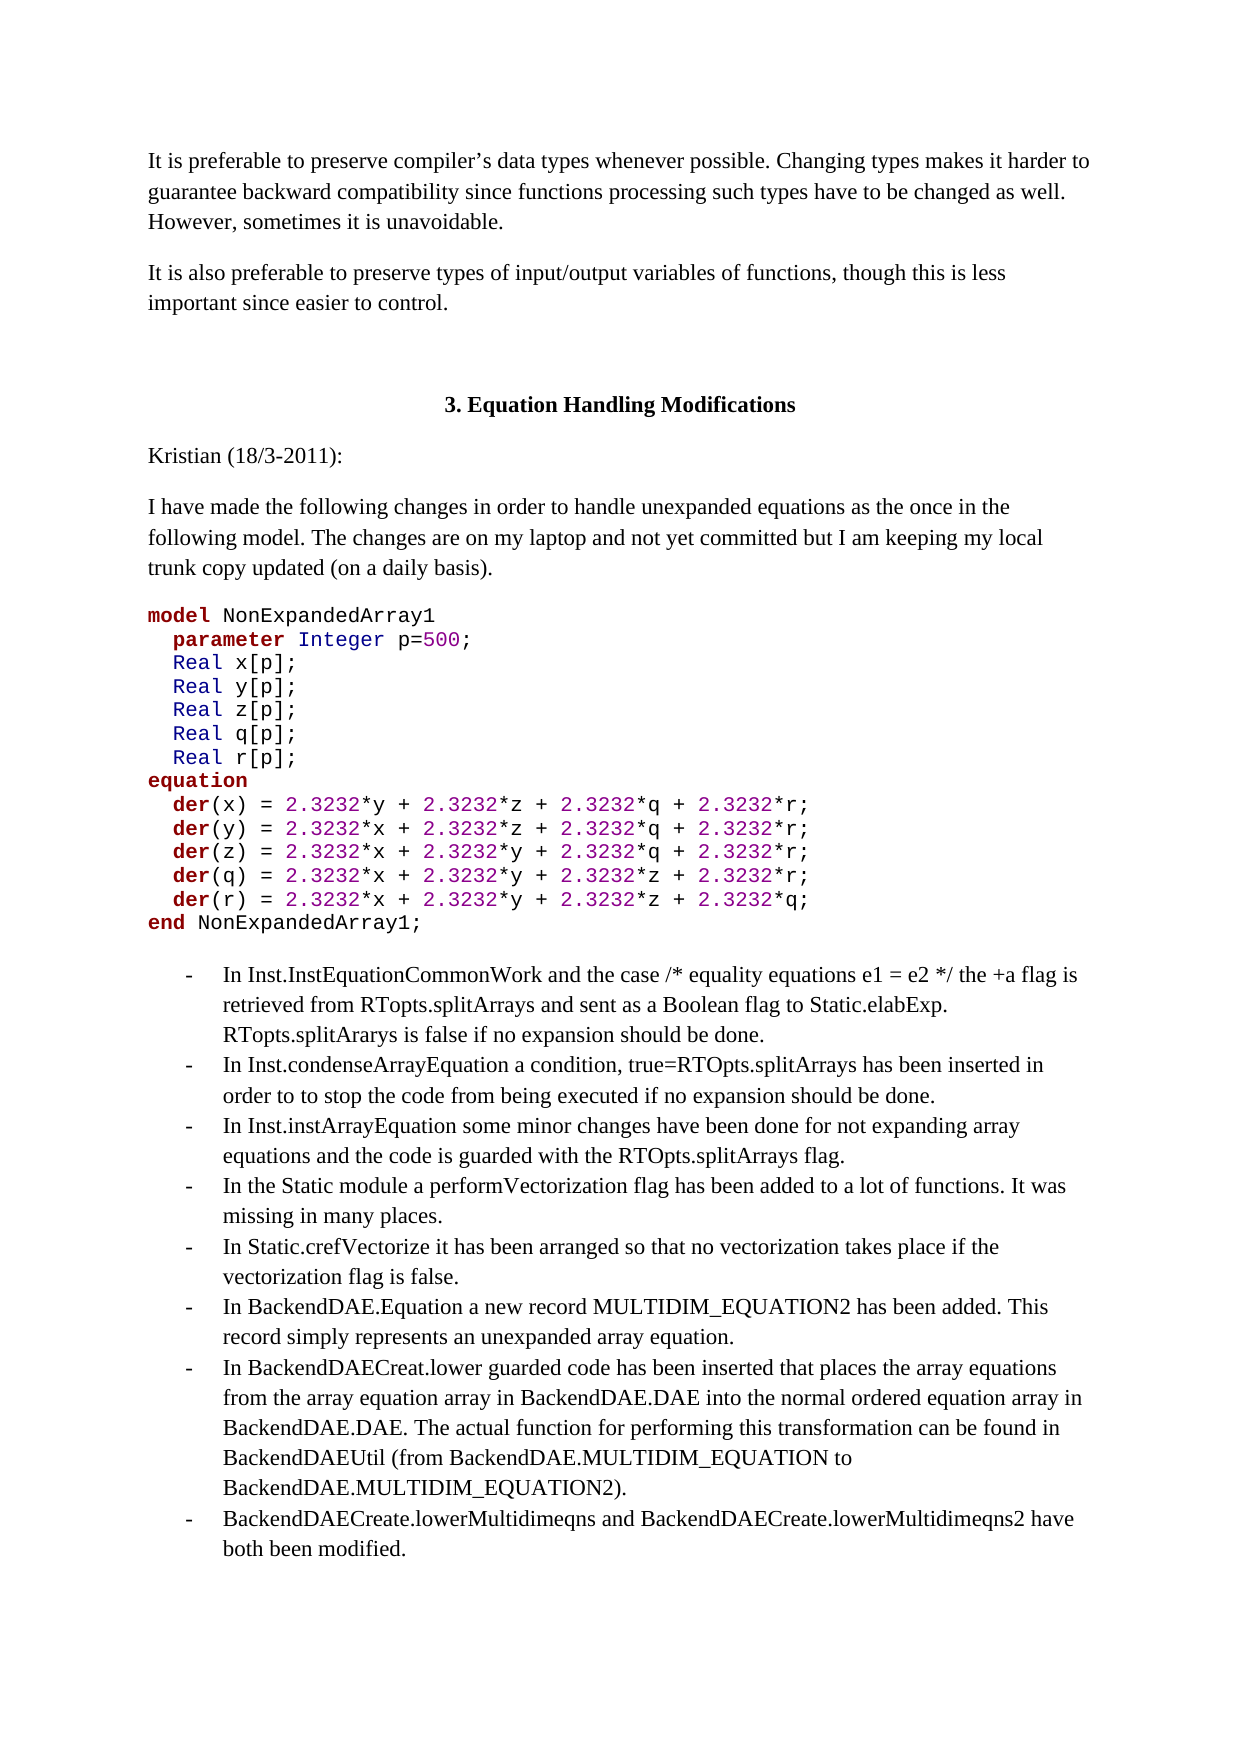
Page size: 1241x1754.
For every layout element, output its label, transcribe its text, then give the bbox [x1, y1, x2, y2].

text parameter Integer p=500; [148, 628, 1093, 652]
text Real r[p]; [148, 747, 1093, 770]
text end NonExpandedArray1; [148, 912, 1093, 936]
text der(q) = 2.3232*x + 2.3232*y + 2.3232*z + 2.3232*r; [148, 865, 1093, 889]
text model NonExpandedArray1 [148, 605, 1093, 628]
list In Inst.InstEquationCommonWork and the case /* equality equations e1 = e2 */ the +a flag is retrieved from RTopts.splitArrays and sent as a Boolean flag to Static.elabExp. RTopts.splitArarys is false if no expansion should be done. [185, 961, 1093, 1048]
text I have made the following changes in order to handle unexpanded equations as the once in the following model. The changes are on my laptop and not yet committed but I am keeping my local trunk copy updated (on a daily basis). [148, 493, 1093, 580]
text It is preferable to preserve compiler’s data types whenever possible. Changing types makes it harder to guarantee backward compatibility since functions processing such types have to be changed as well. However, sometimes it is unavoidable. [148, 148, 1093, 234]
text Real z[p]; [148, 699, 1093, 723]
list In Static.crefVectorize it has been arranged so that no vectorization takes place if the vectorization flag is false. [185, 1233, 1093, 1289]
text der(x) = 2.3232*y + 2.3232*z + 2.3232*q + 2.3232*r; [148, 794, 1093, 818]
text It is also preferable to preserve types of input/output variables of functions, though this is less important since easier to control. [148, 259, 1093, 316]
list In the Static module a performVectorization flag has been added to a lot of functions. It was missing in many places. [185, 1172, 1093, 1229]
text Real q[p]; [148, 723, 1093, 747]
text Kristian (18/3-2011): [148, 442, 1093, 469]
list BackendDAECreate.lowerMultidimeqns and BackendDAECreate.lowerMultidimeqns2 have both been modified. [185, 1504, 1093, 1561]
text Real x[p]; [148, 652, 1093, 676]
list In Inst.condenseArrayEquation a condition, true=RTOpts.splitArrays has been inserted in order to to stop the code from being executed if no expansion should be done. [185, 1051, 1093, 1108]
text der(z) = 2.3232*x + 2.3232*y + 2.3232*q + 2.3232*r; [148, 841, 1093, 865]
list In Inst.instArrayEquation some minor changes have been done for not expanding array equations and the code is guarded with the RTOpts.splitArrays flag. [185, 1112, 1093, 1168]
text der(y) = 2.3232*x + 2.3232*z + 2.3232*q + 2.3232*r; [148, 818, 1093, 841]
text der(r) = 2.3232*x + 2.3232*y + 2.3232*z + 2.3232*q; [148, 889, 1093, 912]
list In BackendDAE.Equation a new record MULTIDIM_EQUATION2 has been added. This record simply represents an unexpanded array equation. [185, 1293, 1093, 1350]
text Real y[p]; [148, 676, 1093, 699]
text equation [148, 770, 1093, 794]
text 3. Equation Handling Modifications [148, 391, 1093, 418]
list In BackendDAECreat.lower guarded code has been inserted that places the array equations from the array equation array in BackendDAE.DAE into the normal ordered equation array in BackendDAE.DAE. The actual function for performing this transformation can be found in BackendDAEUtil (from BackendDAE.MULTIDIM_EQUATION to BackendDAE.MULTIDIM_EQUATION2). [185, 1353, 1093, 1501]
